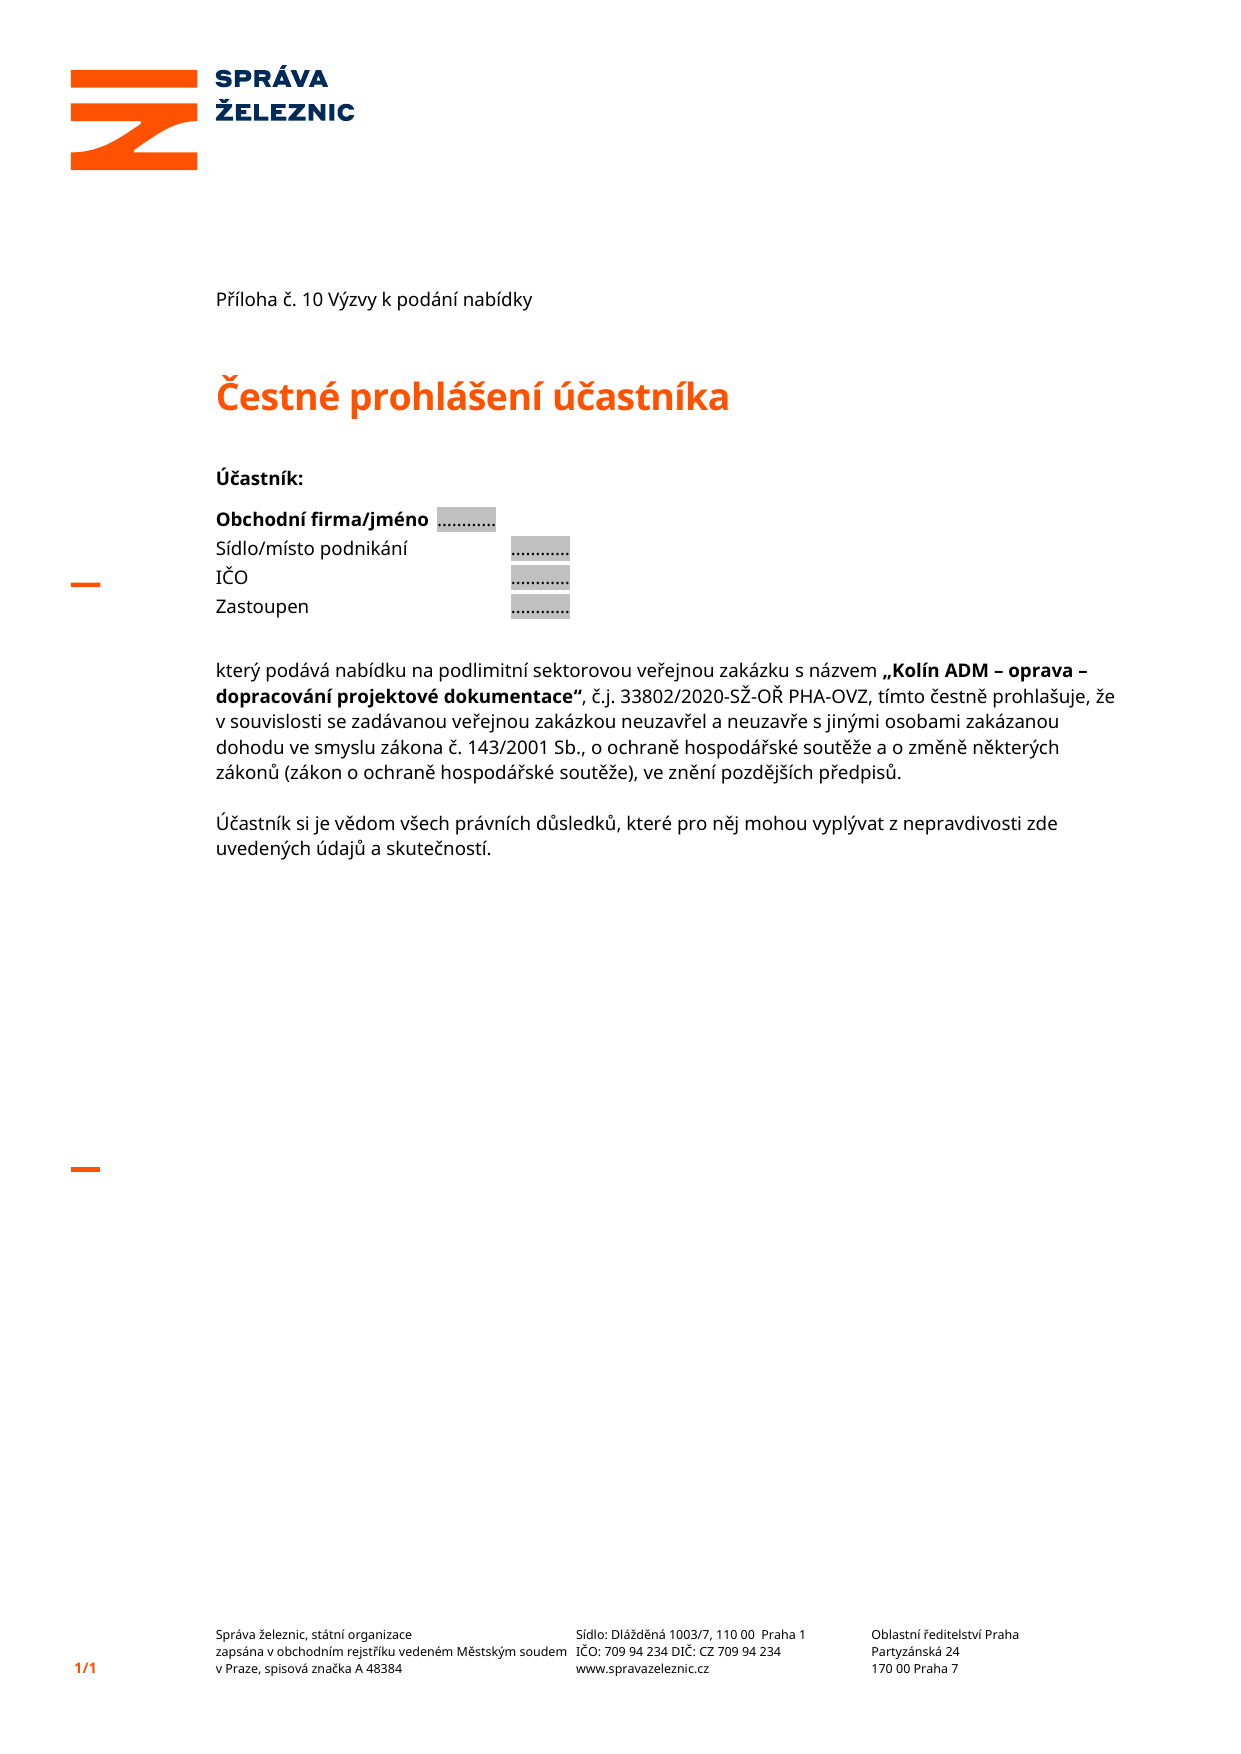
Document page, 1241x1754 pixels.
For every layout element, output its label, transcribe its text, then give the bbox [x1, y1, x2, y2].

text Účastník: [216, 460, 1122, 491]
text Zastoupen ………… [216, 591, 1122, 619]
text IČO ………… [216, 562, 1122, 591]
text Příloha č. 10 Výzvy k podání nabídky [216, 286, 1122, 311]
text Účastník si je vědom všech právních důsledků, které pro něj mohou vyplývat z nepravdivosti zde uvedených údajů a skutečností. [216, 810, 1122, 861]
text Sídlo/místo podnikání ………… [216, 533, 1122, 562]
text který podává nabídku na podlimitní sektorovou veřejnou zakázku s názvem „Kolín ADM – oprava – dopracování projektové dokumentace“, č.j. 33802/2020-SŽ-OŘ PHA-OVZ, tímto čestně prohlašuje, že v souvislosti se zadávanou veřejnou zakázkou neuzavřel a neuzavře s jinými osobami zakázanou dohodu ve smyslu zákona č. 143/2001 Sb., o ochraně hospodářské soutěže a o změně některých zákonů (zákon o ochraně hospodářské soutěže), ve znění pozdějších předpisů. [216, 657, 1122, 785]
subtitle Čestné prohlášení účastníka [216, 370, 1122, 421]
text Obchodní firma/jméno ………… [216, 504, 1122, 533]
